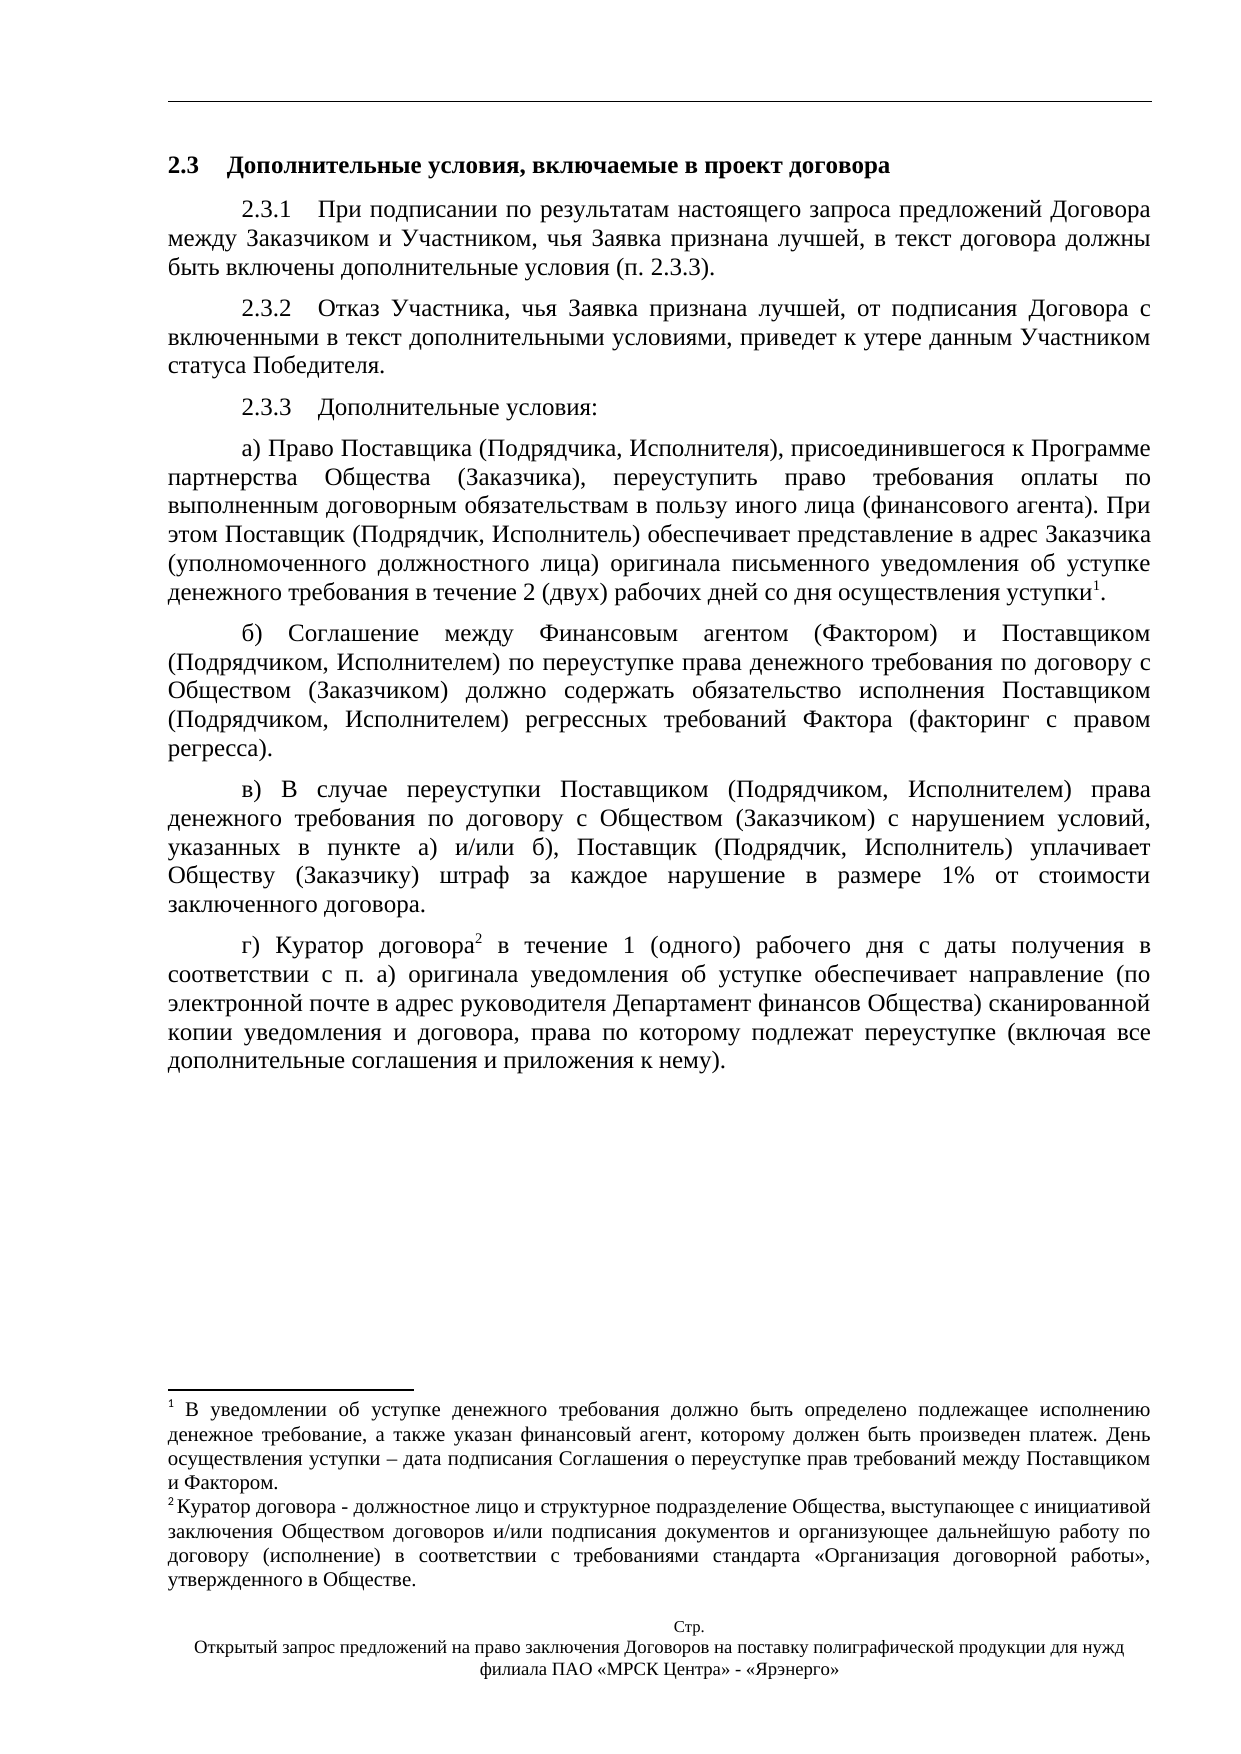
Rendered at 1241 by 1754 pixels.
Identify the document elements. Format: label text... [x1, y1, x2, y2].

subtitle Дополнительные условия, включаемые в проект договора [168, 150, 1152, 179]
subtitle в) В случае переуступки Поставщиком (Подрядчиком, Исполнителем) права денежного требования по договору с Обществом (Заказчиком) с нарушением условий, указанных в пункте а) и/или б), Поставщик (Подрядчик, Исполнитель) уплачивает Обществу (Заказчику) штраф за каждое нарушение в размере 1% от стоимости заключенного договора. [168, 774, 1152, 918]
subtitle а) Право Поставщика (Подрядчика, Исполнителя), присоединившегося к Программе партнерства Общества (Заказчика), переуступить право требования оплаты по выполненным договорным обязательствам в пользу иного лица (финансового агента). При этом Поставщик (Подрядчик, Исполнитель) обеспечивает представление в адрес Заказчика (уполномоченного должностного лица) оригинала письменного уведомления об уступке денежного требования в течение 2 (двух) рабочих дней со дня осуществления уступки. [168, 433, 1152, 605]
subtitle Отказ Участника, чья Заявка признана лучшей, от подписания Договора с включенными в текст дополнительными условиями, приведет к утере данным Участником статуса Победителя. [168, 293, 1152, 379]
subtitle При подписании по результатам настоящего запроса предложений Договора между Заказчиком и Участником, чья Заявка признана лучшей, в текст договора должны быть включены дополнительные условия (п. 2.3.3). [168, 194, 1152, 280]
subtitle б) Соглашение между Финансовым агентом (Фактором) и Поставщиком (Подрядчиком, Исполнителем) по переуступке права денежного требования по договору с Обществом (Заказчиком) должно содержать обязательство исполнения Поставщиком (Подрядчиком, Исполнителем) регрессных требований Фактора (факторинг с правом регресса). [168, 618, 1152, 762]
subtitle г) Куратор договора в течение 1 (одного) рабочего дня с даты получения в соответствии с п. а) оригинала уведомления об уступке обеспечивает направление (по электронной почте в адрес руководителя Департамент финансов Общества) сканированной копии уведомления и договора, права по которому подлежат переуступке (включая все дополнительные соглашения и приложения к нему). [168, 930, 1152, 1074]
subtitle Дополнительные условия: [168, 392, 1152, 420]
